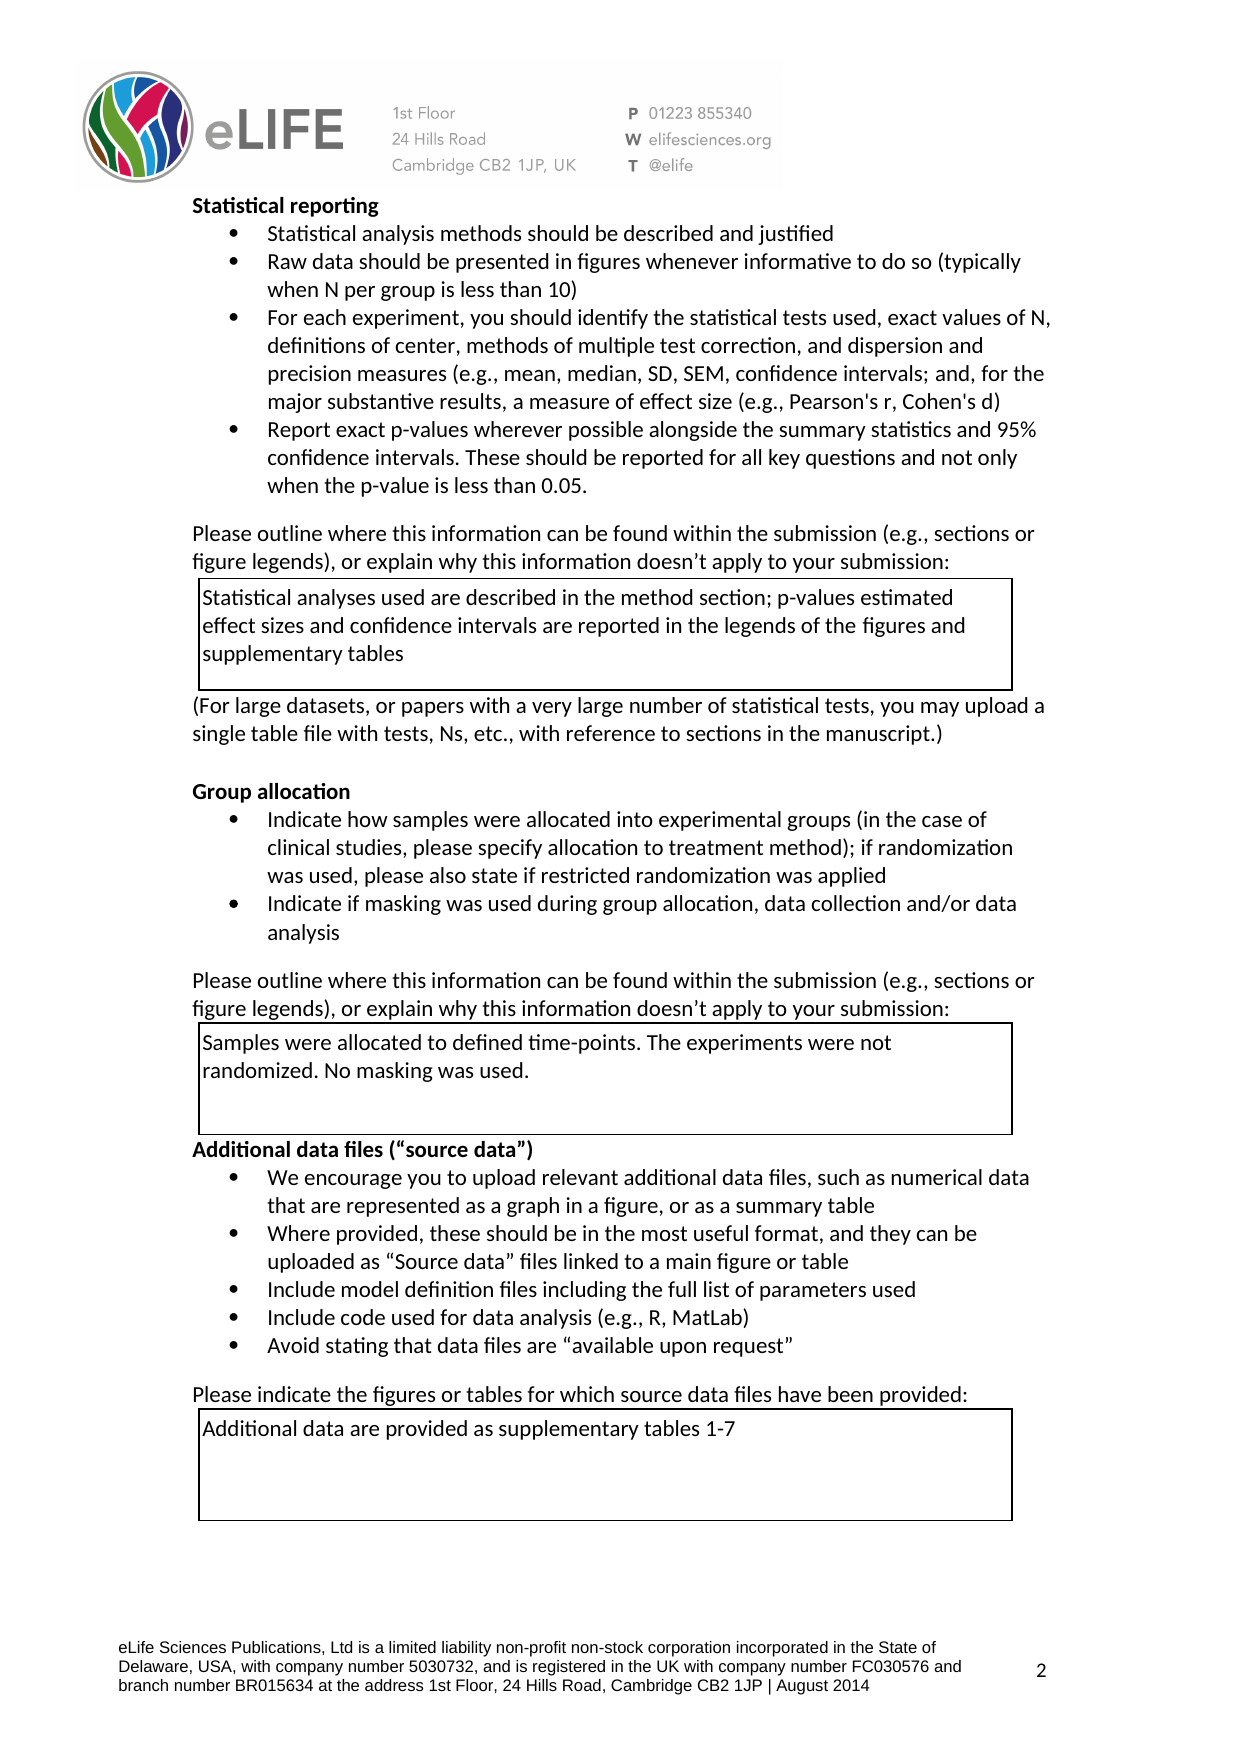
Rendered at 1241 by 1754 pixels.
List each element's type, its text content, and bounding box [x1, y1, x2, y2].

text Additional data are provided as supplementary tables 1-7 [200, 1412, 1011, 1444]
text Statistical reporting [192, 191, 1053, 219]
text Statistical analyses used are described in the method section; p-values estimated effect sizes and confidence intervals are reported in the legends of the figures and supplementary tables [200, 581, 1011, 669]
picture [73, 59, 784, 191]
text (For large datasets, or papers with a very large number of statistical tests, you may upload a single table file with tests, Ns, etc., with reference to sections in the manuscript.) [192, 603, 1053, 747]
text Please indicate the figures or tables for which source data files have been provided: [192, 1380, 1053, 1408]
list Include model definition files including the full list of parameters used [229, 1276, 1053, 1303]
list Report exact p-values wherever possible alongside the summary statistics and 95% confidence intervals. These should be reported for all key questions and not only when the p-value is less than 0.05. [229, 415, 1053, 499]
list Statistical analysis methods should be described and justified [229, 219, 1053, 247]
text Additional data files (“source data”) [192, 1052, 1053, 1163]
list Indicate how samples were allocated into experimental groups (in the case of clinical studies, please specify allocation to treatment method); if randomization was used, please also state if restricted randomization was applied [229, 806, 1053, 889]
text Samples were allocated to defined time-points. The experiments were not randomized. No masking was used. [200, 1026, 1011, 1086]
list Where provided, these should be in the most useful format, and they can be uploaded as “Source data” files linked to a main figure or table [229, 1219, 1053, 1276]
list Include code used for data analysis (e.g., R, MatLab) [229, 1303, 1053, 1332]
list Raw data should be presented in figures whenever informative to do so (typically when N per group is less than 10) [229, 247, 1053, 303]
list Indicate if masking was used during group allocation, data collection and/or data analysis [229, 889, 1053, 946]
list We encourage you to upload relevant additional data files, such as numerical data that are represented as a graph in a figure, or as a summary table [229, 1163, 1053, 1219]
list Avoid stating that data files are “available upon request” [229, 1332, 1053, 1359]
list For each experiment, you should identify the statistical tests used, exact values of N, definitions of center, methods of multiple test correction, and dispersion and precision measures (e.g., mean, median, SD, SEM, confidence intervals; and, for the major substantive results, a measure of effect size (e.g., Pearson's r, Cohen's d) [229, 303, 1053, 415]
text Group allocation [192, 777, 1053, 806]
